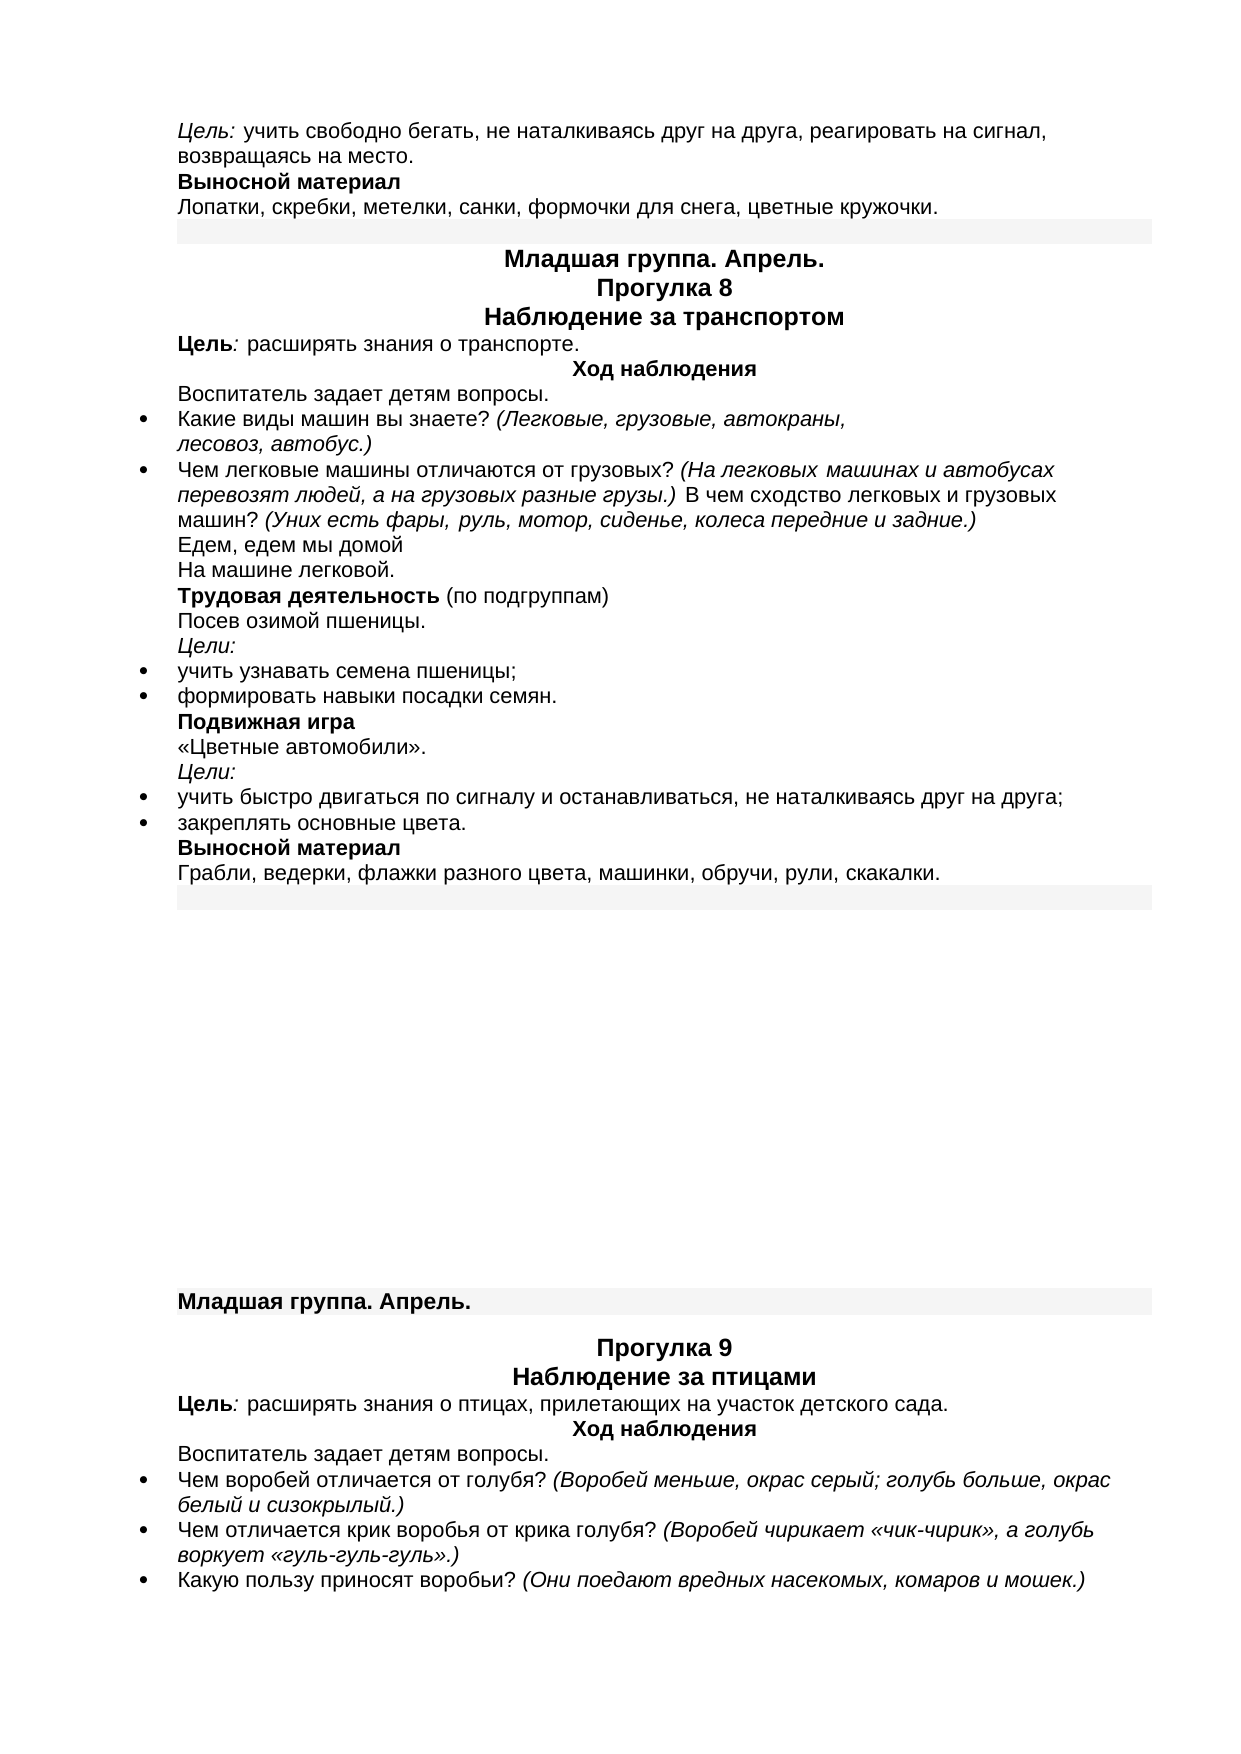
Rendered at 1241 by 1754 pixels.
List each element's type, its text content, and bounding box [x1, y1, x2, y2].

text Выносной материал [177, 834, 1152, 860]
text Наблюдение за транспортом [177, 302, 1152, 330]
text Выносной материал [177, 168, 1152, 194]
list формировать навыки посадки семян. [140, 683, 1152, 708]
text Трудовая деятельность (по подгруппам) [177, 582, 1152, 608]
text Ход наблюдения [177, 356, 1152, 381]
list Какую пользу приносят воробьи? (Они поедают вредных насекомых, комаров и мошек.) [140, 1567, 1152, 1593]
text Цели: [177, 759, 1152, 784]
text Едем, едем мы домой [177, 532, 1152, 557]
list закреплять основные цвета. [140, 809, 1152, 834]
list Чем воробей отличается от голубя? (Воробей меньше, окрас серый; голубь больше, окрас белый и сизокрылый.) [140, 1467, 1152, 1517]
text Прогулка 8 [177, 273, 1152, 302]
list Какие виды машин вы знаете? (Легковые, грузовые, автокраны, лесовоз, автобус.) [140, 406, 1152, 456]
text Цель: расширять знания о птицах, прилетающих на участок детского сада. [177, 1391, 1152, 1416]
text Ход наблюдения [177, 1416, 1152, 1441]
text Цели: [177, 633, 1152, 658]
list Чем отличается крик воробья от крика голубя? (Воробей чирикает «чик-чирик», а голубь воркует «гуль-гуль-гуль».) [140, 1517, 1152, 1567]
text Подвижная игра [177, 708, 1152, 734]
list Чем легковые машины отличаются от грузовых? (На легковых машинах и автобусах перевозят людей, а на грузовых разные грузы.) В чем сходство легковых и грузовых машин? (Уних есть фары, руль, мотор, сиденье, колеса передние и задние.) [140, 456, 1152, 532]
text Младшая группа. Апрель. [177, 1288, 1152, 1315]
text Воспитатель задает детям вопросы. [177, 381, 1152, 406]
text Цель: расширять знания о транспорте. [177, 330, 1152, 356]
text Наблюдение за птицами [177, 1362, 1152, 1391]
text Прогулка 9 [177, 1333, 1152, 1362]
list учить быстро двигаться по сигналу и останавливаться, не наталкиваясь друг на друга; [140, 784, 1152, 809]
text «Цветные автомобили». [177, 734, 1152, 759]
text Посев озимой пшеницы. [177, 608, 1152, 633]
text Лопатки, скребки, метелки, санки, формочки для снега, цветные кружочки. [177, 194, 1152, 219]
text На машине легковой. [177, 557, 1152, 582]
text Грабли, ведерки, флажки разного цвета, машинки, обручи, рули, скакалки. [177, 860, 1152, 885]
text Младшая группа. Апрель. [177, 244, 1152, 273]
list учить узнавать семена пшеницы; [140, 658, 1152, 683]
text Цель: учить свободно бегать, не наталкиваясь друг на друга, реагировать на сигнал, возвращаясь на место. [177, 118, 1152, 168]
text Воспитатель задает детям вопросы. [177, 1441, 1152, 1467]
